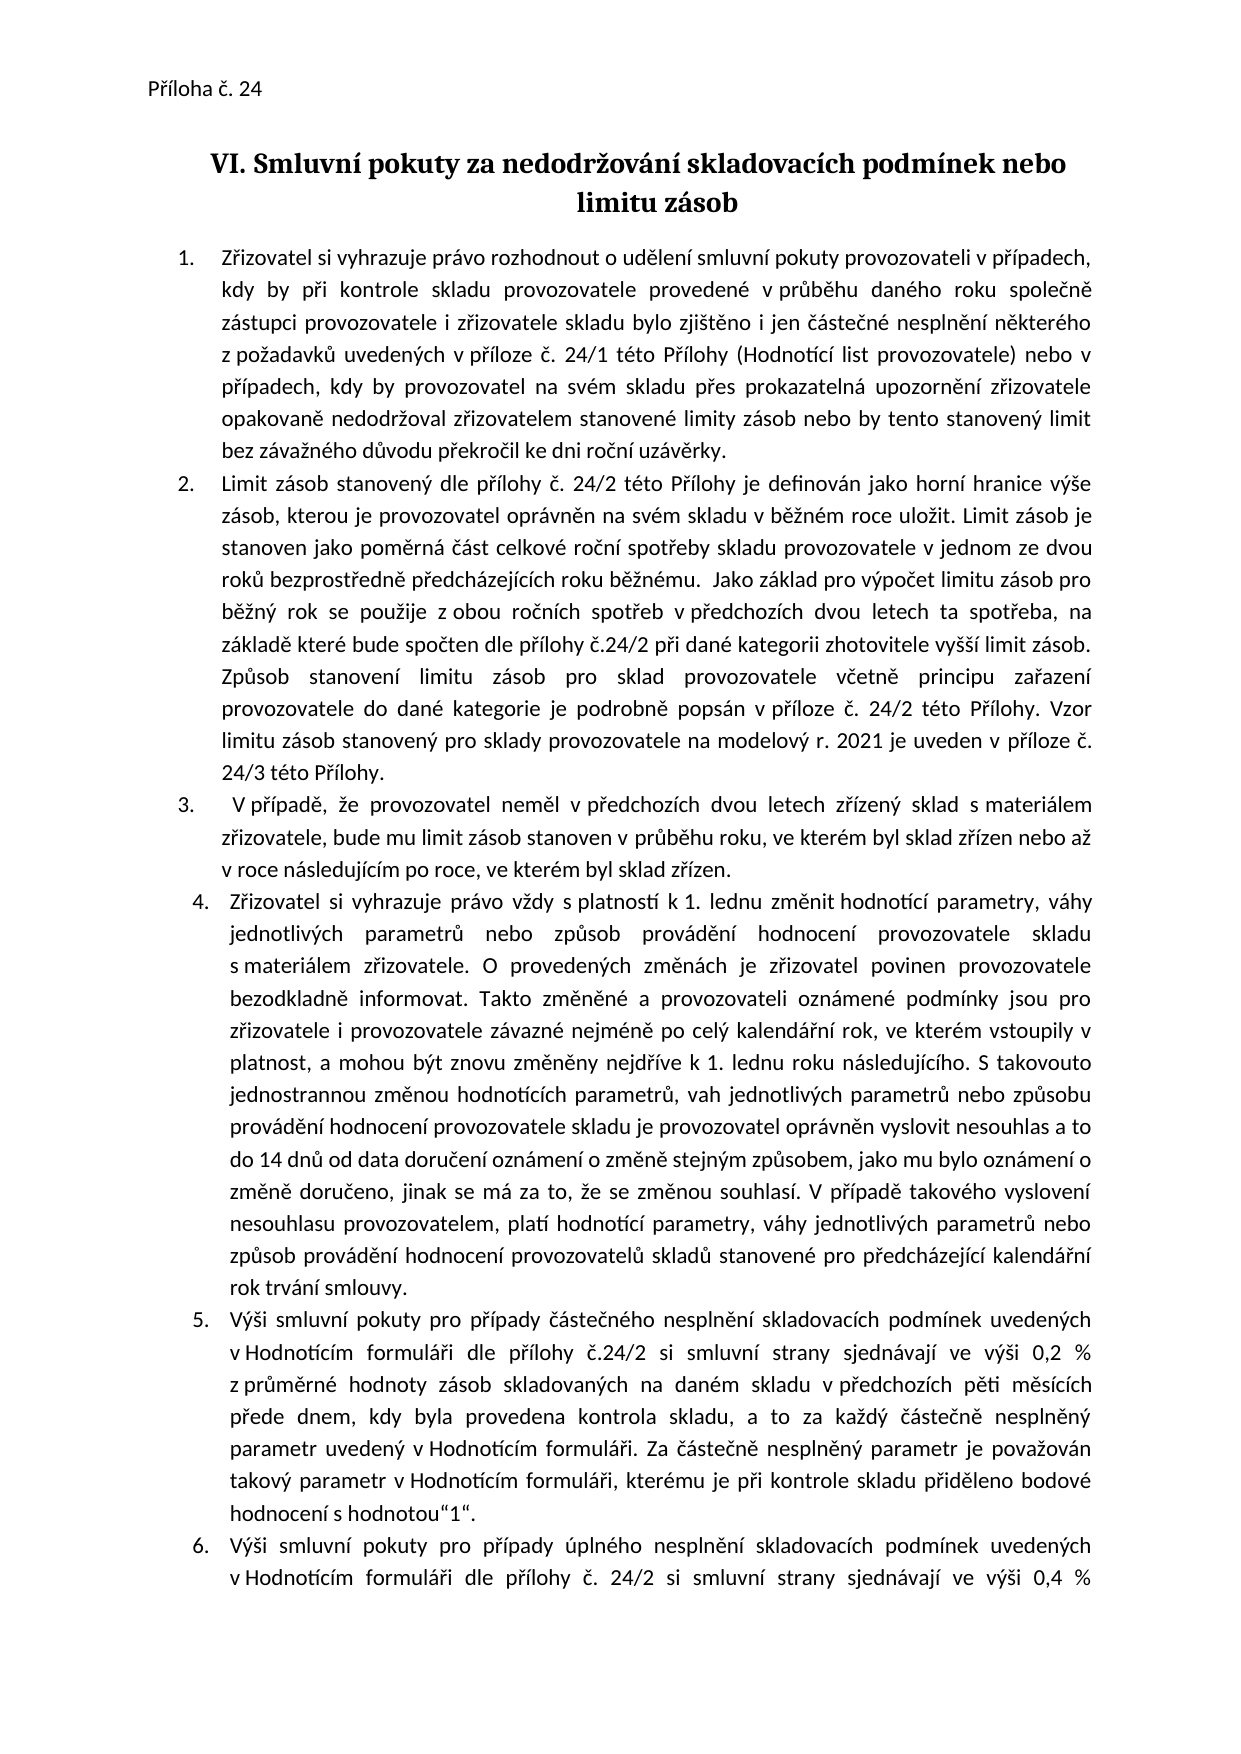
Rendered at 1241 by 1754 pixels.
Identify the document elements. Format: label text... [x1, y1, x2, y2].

list Výši smluvní pokuty pro případy částečného nesplnění skladovacích podmínek uvedených v Hodnotícím formuláři dle přílohy č.24/2 si smluvní strany sjednávají ve výši 0,2 % z průměrné hodnoty zásob skladovaných na daném skladu v předchozích pěti měsících přede dnem, kdy byla provedena kontrola skladu, a to za každý částečně nesplněný parametr uvedený v Hodnotícím formuláři. Za částečně nesplněný parametr je považován takový parametr v Hodnotícím formuláři, kterému je při kontrole skladu přiděleno bodové hodnocení s hodnotou“1“. [192, 1306, 1093, 1527]
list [192, 1531, 1093, 1591]
list Limit zásob stanovený dle přílohy č. 24/2 této Přílohy je definován jako horní hranice výše zásob, kterou je provozovatel oprávněn na svém skladu v běžném roce uložit. Limit zásob je stanoven jako poměrná část celkové roční spotřeby skladu provozovatele v jednom ze dvou roků bezprostředně předcházejících roku běžnému. Jako základ pro výpočet limitu zásob pro běžný rok se použije z obou ročních spotřeb v předchozích dvou letech ta spotřeba, na základě které bude spočten dle přílohy č.24/2 při dané kategorii zhotovitele vyšší limit zásob. Způsob stanovení limitu zásob pro sklad provozovatele včetně principu zařazení provozovatele do dané kategorie je podrobně popsán v příloze č. 24/2 této Přílohy. Vzor limitu zásob stanovený pro sklady provozovatele na modelový r. 2021 je uveden v příloze č. 24/3 této Přílohy. [177, 469, 1093, 786]
list Zřizovatel si vyhrazuje právo vždy s platností k 1. lednu změnit hodnotící parametry, váhy jednotlivých parametrů nebo způsob provádění hodnocení provozovatele skladu s materiálem zřizovatele. O provedených změnách je zřizovatel povinen provozovatele bezodkladně informovat. Takto změněné a provozovateli oznámené podmínky jsou pro zřizovatele i provozovatele závazné nejméně po celý kalendářní rok, ve kterém vstoupily v platnost, a mohou být znovu změněny nejdříve k 1. lednu roku následujícího. S takovouto jednostrannou změnou hodnotících parametrů, vah jednotlivých parametrů nebo způsobu provádění hodnocení provozovatele skladu je provozovatel oprávněn vyslovit nesouhlas a to do 14 dnů od data doručení oznámení o změně stejným způsobem, jako mu bylo oznámení o změně doručeno, jinak se má za to, že se změnou souhlasí. V případě takového vyslovení nesouhlasu provozovatelem, platí hodnotící parametry, váhy jednotlivých parametrů nebo způsob provádění hodnocení provozovatelů skladů stanovené pro předcházející kalendářní rok trvání smlouvy. [192, 887, 1093, 1301]
list V případě, že provozovatel neměl v předchozích dvou letech zřízený sklad s materiálem zřizovatele, bude mu limit zásob stanoven v průběhu roku, ve kterém byl sklad zřízen nebo až v roce následujícím po roce, ve kterém byl sklad zřízen. [177, 791, 1093, 883]
list Zřizovatel si vyhrazuje právo rozhodnout o udělení smluvní pokuty provozovateli v případech, kdy by při kontrole skladu provozovatele provedené v průběhu daného roku společně zástupci provozovatele i zřizovatele skladu bylo zjištěno i jen částečné nesplnění některého z požadavků uvedených v příloze č. 24/1 této Přílohy (Hodnotící list provozovatele) nebo v případech, kdy by provozovatel na svém skladu přes prokazatelná upozornění zřizovatele opakovaně nedodržoval zřizovatelem stanovené limity zásob nebo by tento stanovený limit bez závažného důvodu překročil ke dni roční uzávěrky. [177, 243, 1093, 464]
subtitle Smluvní pokuty za nedodržování skladovacích podmínek nebo limitu zásob [185, 148, 1093, 220]
